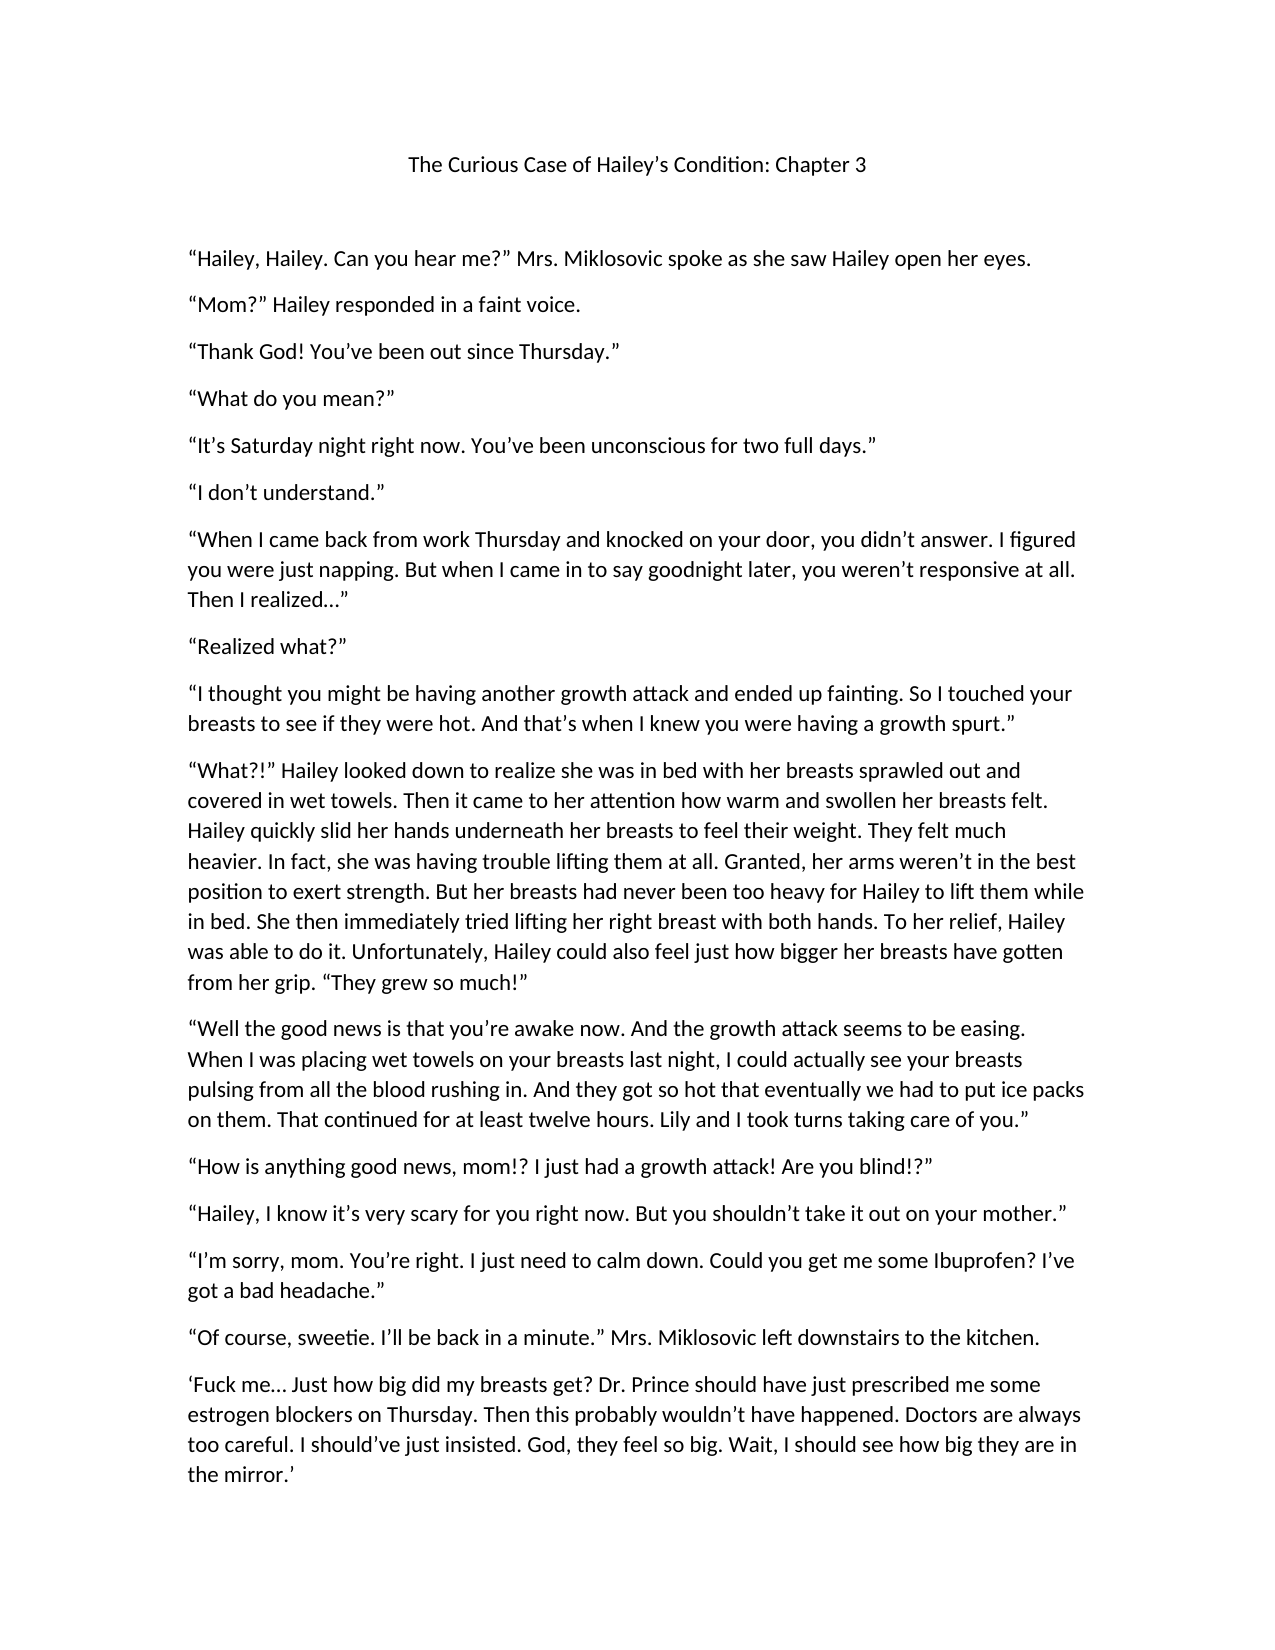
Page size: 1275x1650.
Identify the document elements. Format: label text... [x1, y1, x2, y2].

text ‘Fuck me… Just how big did my breasts get? Dr. Prince should have just prescribed me some estrogen blockers on Thursday. Then this probably wouldn’t have happened. Doctors are always too careful. I should’ve just insisted. God, they feel so big. Wait, I should see how big they are in the mirror.’ [187, 1370, 1087, 1488]
text The Curious Case of Hailey’s Condition: Chapter 3 [187, 150, 1087, 178]
text “Thank God! You’ve been out since Thursday.” [187, 337, 1087, 366]
text “Hailey, I know it’s very scary for you right now. But you shouldn’t take it out on your mother.” [187, 1199, 1087, 1227]
text “I’m sorry, mom. You’re right. I just need to calm down. Could you get me some Ibuprofen? I’ve got a bad headache.” [187, 1246, 1087, 1304]
text “How is anything good news, mom!? I just had a growth attack! Are you blind!?” [187, 1152, 1087, 1180]
text “What?!” Hailey looked down to realize she was in bed with her breasts sprawled out and covered in wet towels. Then it came to her attention how warm and swollen her breasts felt. Hailey quickly slid her hands underneath her breasts to feel their weight. They felt much heavier. In fact, she was having trouble lifting them at all. Granted, her arms weren’t in the best position to exert strength. But her breasts had never been too heavy for Hailey to lift them while in bed. She then immediately tried lifting her right breast with both hands. To her relief, Hailey was able to do it. Unfortunately, Hailey could also feel just how bigger her breasts have gotten from her grip. “They grew so much!” [187, 756, 1087, 996]
text “Realized what?” [187, 632, 1087, 660]
text “I don’t understand.” [187, 478, 1087, 506]
text “I thought you might be having another growth attack and ended up fainting. So I touched your breasts to see if they were hot. And that’s when I knew you were having a growth spurt.” [187, 679, 1087, 737]
text “What do you mean?” [187, 384, 1087, 412]
text “When I came back from work Thursday and knocked on your door, you didn’t answer. I figured you were just napping. But when I came in to say goodnight later, you weren’t responsive at all. Then I realized…” [187, 525, 1087, 613]
text “Hailey, Hailey. Can you hear me?” Mrs. Miklosovic spoke as she saw Hailey open her eyes. [187, 244, 1087, 272]
text “Mom?” Hailey responded in a faint voice. [187, 291, 1087, 319]
text “It’s Saturday night right now. You’ve been unconscious for two full days.” [187, 431, 1087, 459]
text “Well the good news is that you’re awake now. And the growth attack seems to be easing. When I was placing wet towels on your breasts last night, I could actually see your breasts pulsing from all the blood rushing in. And they got so hot that eventually we had to put ice packs on them. That continued for at least twelve hours. Lily and I took turns taking care of you.” [187, 1014, 1087, 1133]
text “Of course, sweetie. I’ll be back in a minute.” Mrs. Miklosovic left downstairs to the kitchen. [187, 1323, 1087, 1351]
